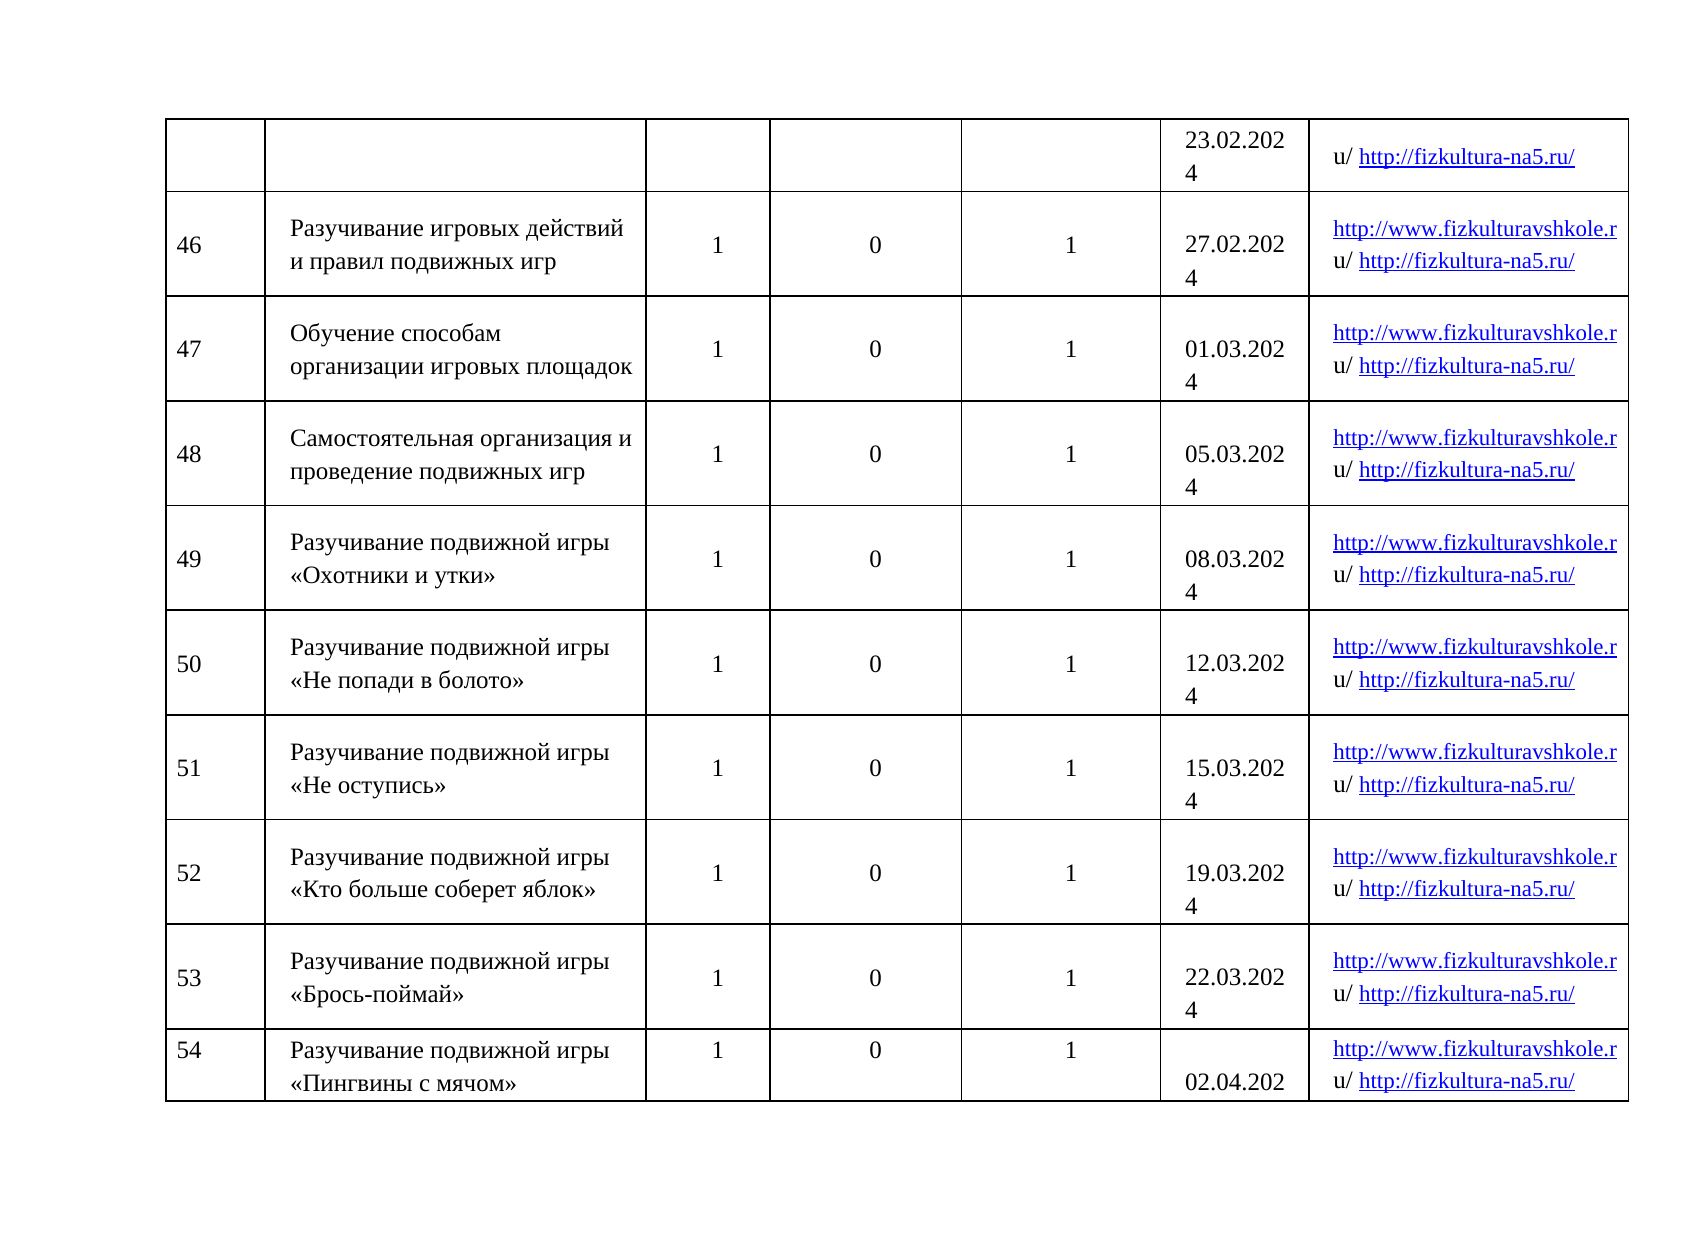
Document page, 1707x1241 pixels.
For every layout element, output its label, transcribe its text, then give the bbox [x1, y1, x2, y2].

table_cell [266, 1030, 645, 1100]
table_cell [1310, 1030, 1628, 1100]
table_cell 1 [647, 925, 769, 1028]
table_cell 53 [167, 925, 264, 1028]
table_cell 49 [167, 506, 264, 609]
table_cell 12.03.2024 [1161, 611, 1308, 714]
table_cell 1 [962, 297, 1160, 400]
table_cell http://www.fizkulturavshkole.r u/ http://fizkultura-na5.ru/ [1310, 402, 1628, 504]
table_cell 54 [167, 1030, 264, 1100]
table_cell 50 [167, 611, 264, 714]
table_cell 1 [647, 716, 769, 819]
table_cell Разучивание подвижной игры «Охотники и утки» [266, 506, 645, 609]
table_cell 1 [962, 120, 1160, 191]
table_cell Разучивание подвижной игры «Не попади в болото» [266, 611, 645, 714]
table_cell 0 [771, 120, 961, 191]
table_cell 1 [962, 506, 1160, 609]
table_cell 0 [771, 402, 961, 504]
table_cell http://www.fizkulturavshkole.r u/ http://fizkultura-na5.ru/ [1310, 716, 1628, 819]
table_cell 1 [647, 297, 769, 400]
table_cell Обучение способам организации игровых площадок [266, 297, 645, 400]
table_cell 19.03.2024 [1161, 820, 1308, 923]
table_cell 02.04.2024 [1161, 1030, 1308, 1100]
table_cell 0 [771, 716, 961, 819]
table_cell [1310, 120, 1628, 191]
table_cell 0 [771, 192, 961, 295]
table_cell 46 [167, 192, 264, 295]
table_cell http://www.fizkulturavshkole.r u/ http://fizkultura-na5.ru/ [1310, 506, 1628, 609]
table_cell 1 [962, 611, 1160, 714]
table_cell http://www.fizkulturavshkole.r u/ http://fizkultura-na5.ru/ [1310, 297, 1628, 400]
table_cell 1 [647, 120, 769, 191]
table_cell 22.03.2024 [1161, 925, 1308, 1028]
table_cell 1 [647, 506, 769, 609]
table_cell 1 [962, 716, 1160, 819]
table_cell 1 [962, 1030, 1160, 1100]
table_cell Разучивание игровых действий и правил подвижных игр [266, 192, 645, 295]
table_cell 0 [771, 506, 961, 609]
table_cell Разучивание подвижной игры «Брось-поймай» [266, 925, 645, 1028]
table_cell 08.03.2024 [1161, 506, 1308, 609]
table_cell 1 [962, 192, 1160, 295]
table_cell 23.02.2024 [1161, 120, 1308, 191]
table_cell 1 [647, 820, 769, 923]
table_cell Самостоятельная организация и проведение подвижных игр [266, 402, 645, 504]
table_cell 27.02.2024 [1161, 192, 1308, 295]
table_cell 0 [771, 1030, 961, 1100]
table_cell 01.03.2024 [1161, 297, 1308, 400]
table_cell 0 [771, 297, 961, 400]
table_cell 1 [647, 402, 769, 504]
table_cell 47 [167, 297, 264, 400]
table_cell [266, 120, 645, 191]
table_cell http://www.fizkulturavshkole.r u/ http://fizkultura-na5.ru/ [1310, 820, 1628, 923]
table_cell 1 [962, 402, 1160, 504]
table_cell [1310, 925, 1628, 1028]
table_cell http://www.fizkulturavshkole.r u/ http://fizkultura-na5.ru/ [1310, 611, 1628, 714]
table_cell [1310, 192, 1628, 295]
table_cell 45 [167, 120, 264, 191]
table_cell 0 [771, 611, 961, 714]
table_cell 05.03.2024 [1161, 402, 1308, 504]
table_cell 1 [647, 1030, 769, 1100]
table_cell 1 [647, 611, 769, 714]
table_cell 1 [962, 925, 1160, 1028]
table_cell Разучивание подвижной игры «Не оступись» [266, 716, 645, 819]
table_cell 0 [771, 820, 961, 923]
table_cell 0 [771, 925, 961, 1028]
table_cell Разучивание подвижной игры «Кто больше соберет яблок» [266, 820, 645, 923]
table_cell 1 [962, 820, 1160, 923]
table_cell 51 [167, 716, 264, 819]
table_cell 15.03.2024 [1161, 716, 1308, 819]
table_cell 48 [167, 402, 264, 504]
table_cell 52 [167, 820, 264, 923]
table_cell 1 [647, 192, 769, 295]
